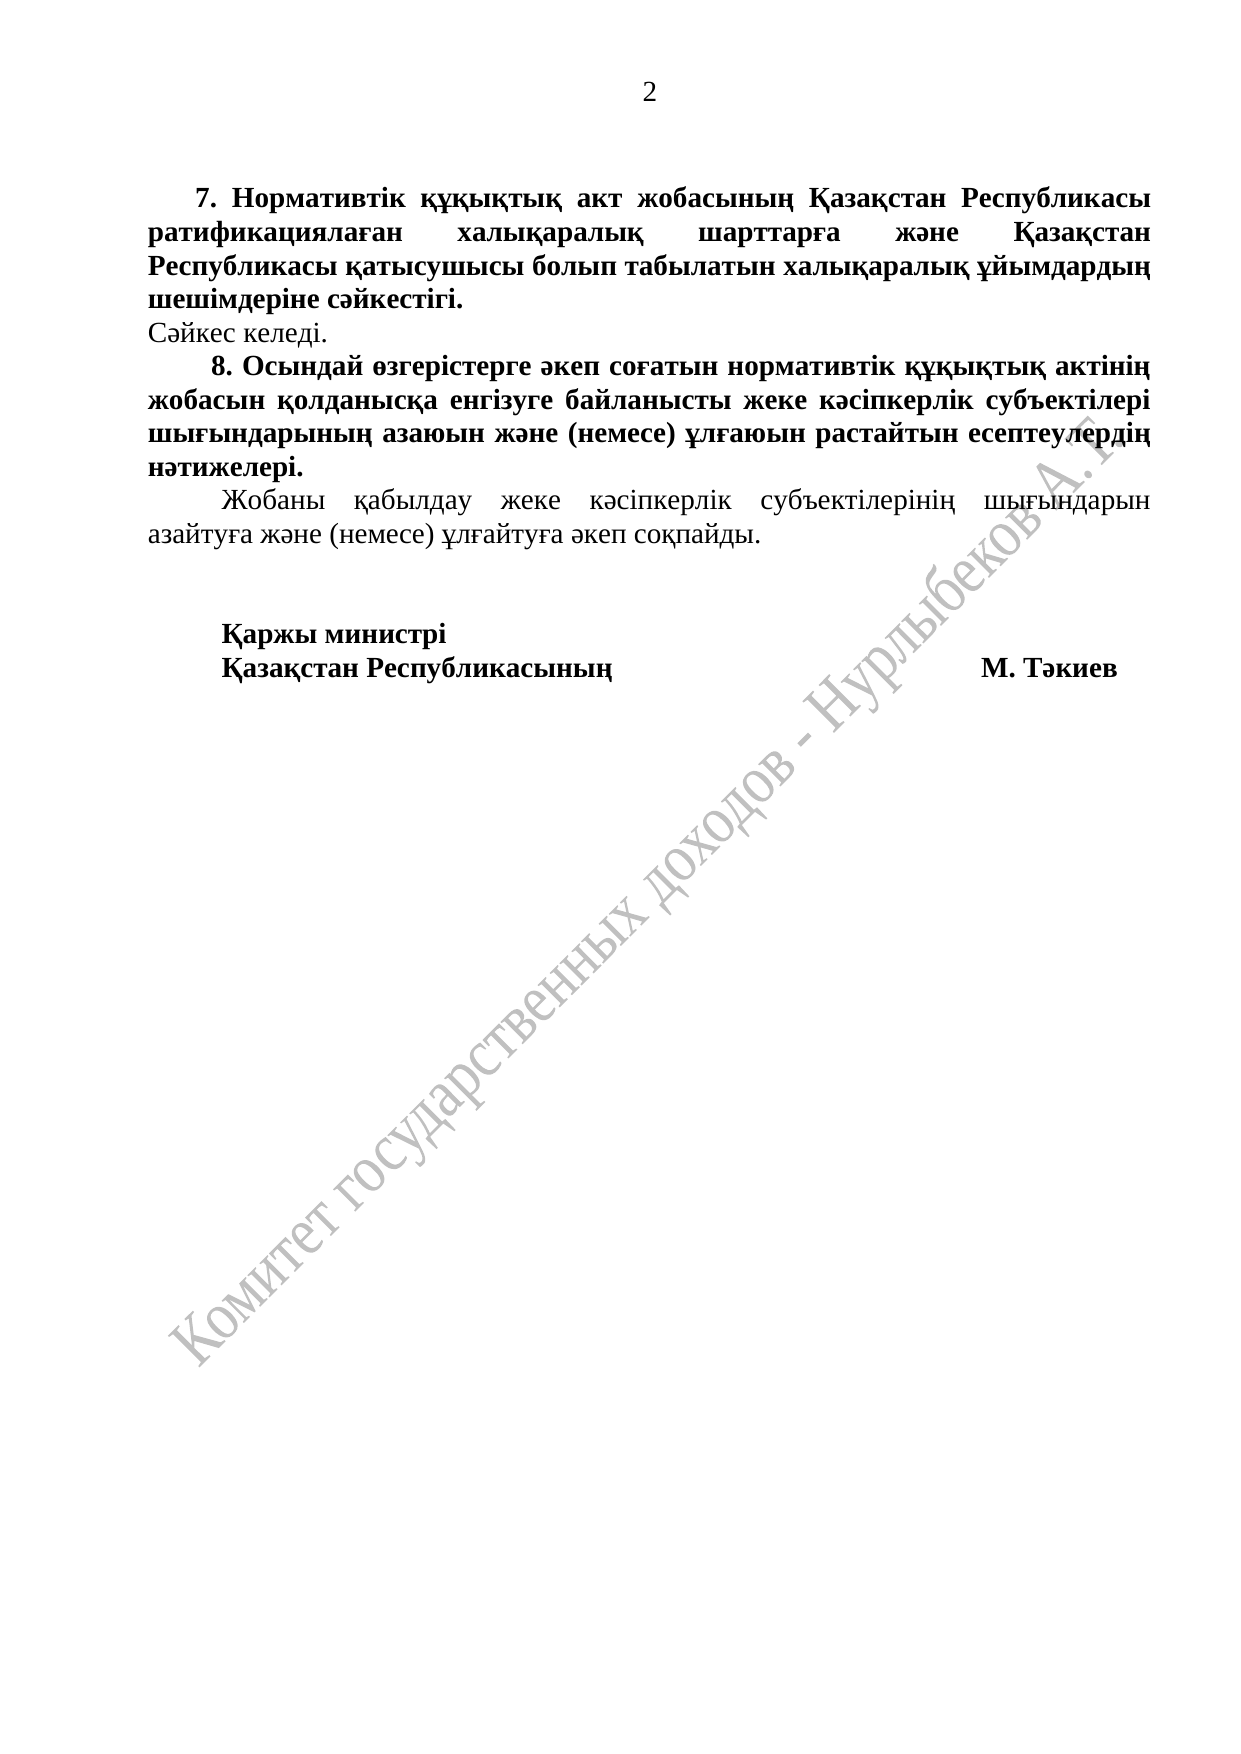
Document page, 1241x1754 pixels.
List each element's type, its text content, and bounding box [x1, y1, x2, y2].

text Сәйкес келеді. [148, 315, 1152, 348]
text Қаржы министрі [148, 617, 1152, 650]
text 8. Осындай өзгерістерге әкеп соғатын нормативтік құқықтық актінің жобасын қолданысқа енгізуге байланысты жеке кәсіпкерлік субъектілері шығындарының азаюын және (немесе) ұлғаюын растайтын есептеулердің нәтижелері. [148, 348, 1152, 482]
text Қазақстан Республикасының М. Тәкиев [148, 650, 1152, 684]
text 7. Нормативтік құқықтық акт жобасының Қазақстан Республикасы ратификациялаған халықаралық шарттарға және Қазақстан Республикасы қатысушысы болып табылатын халықаралық ұйымдардың шешімдеріне сәйкестігі. [148, 181, 1152, 315]
text Жобаны қабылдау жеке кәсіпкерлік субъектілерінің шығындарын азайтуға және (немесе) ұлғайтуға әкеп соқпайды. [148, 482, 1152, 549]
